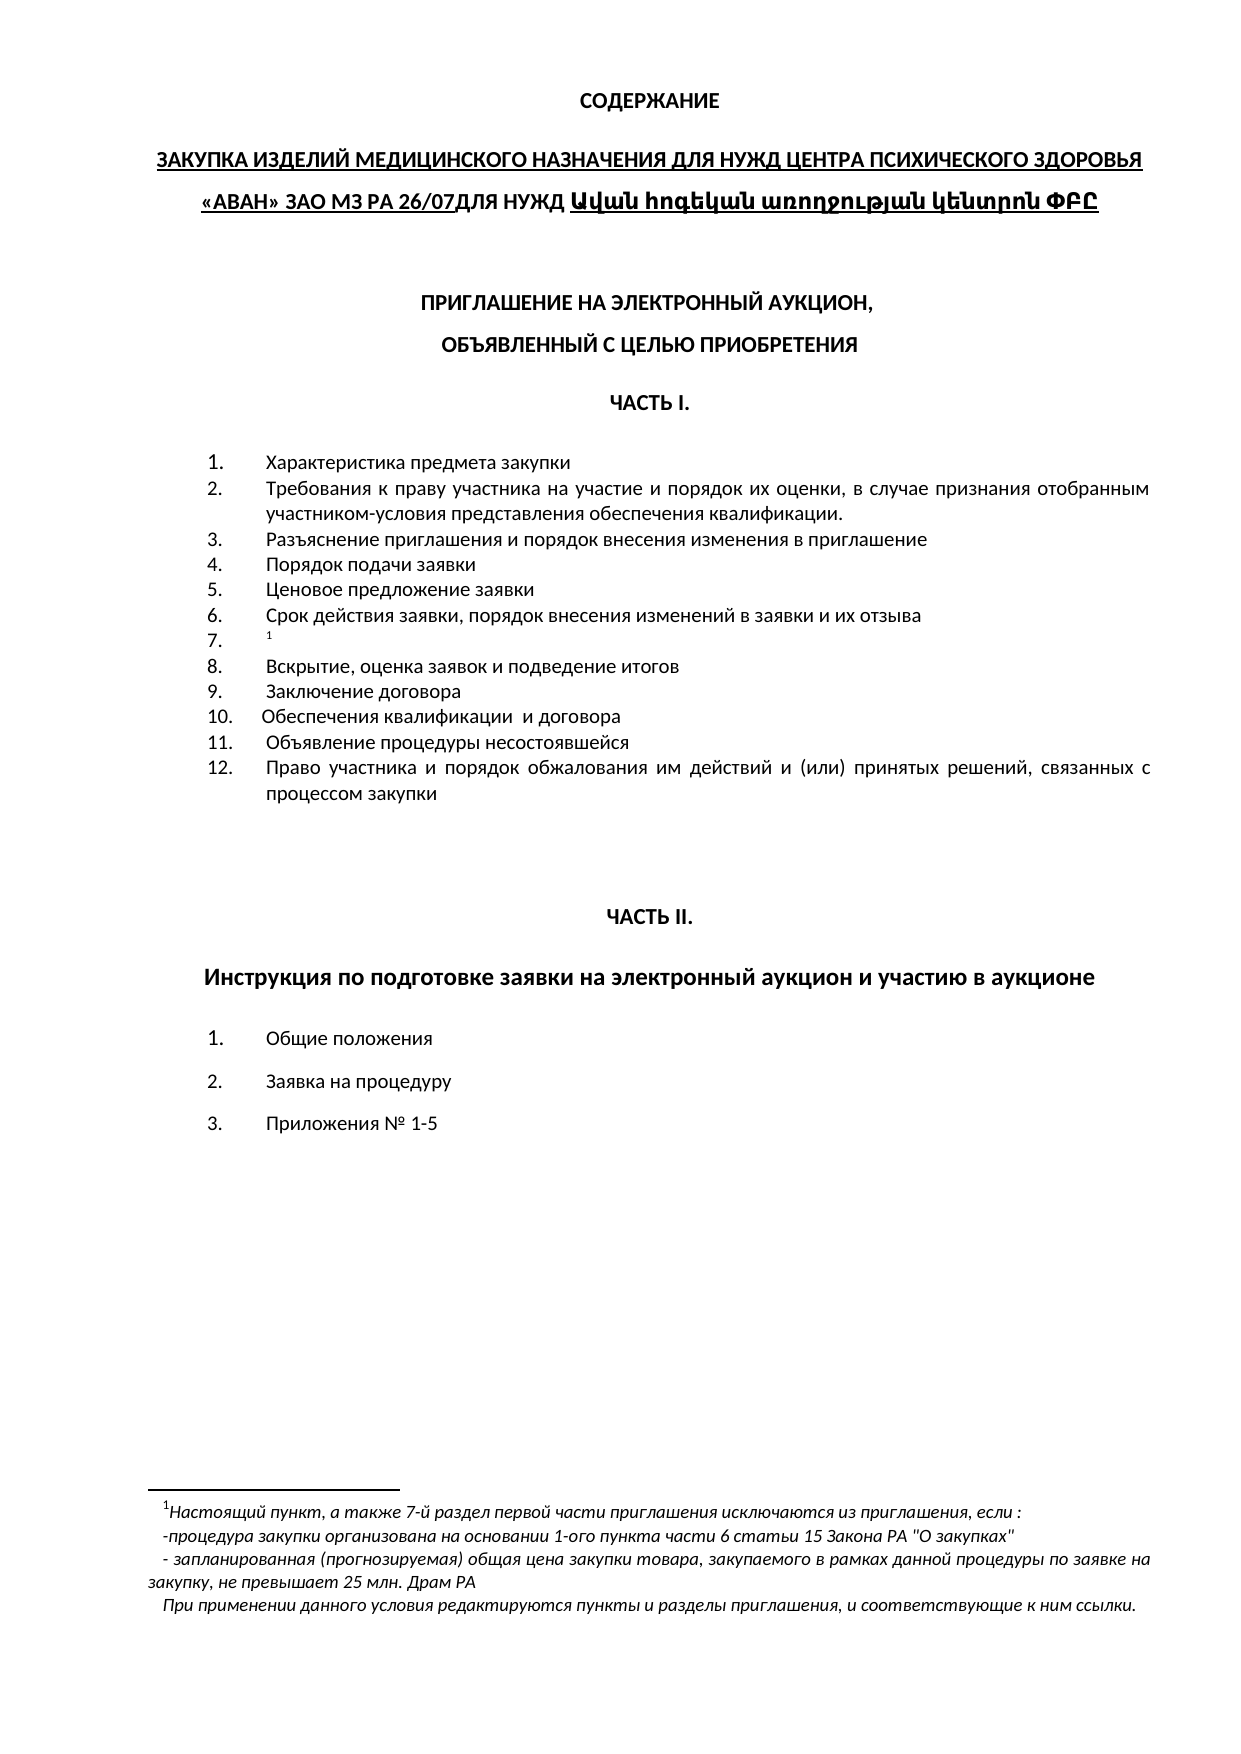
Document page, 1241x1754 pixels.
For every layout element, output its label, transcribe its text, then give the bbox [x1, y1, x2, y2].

text ЗАКУПКА ИЗДЕЛИЙ МЕДИЦИНСКОГО НАЗНАЧЕНИЯ ДЛЯ НУЖД ЦЕНТРА ПСИХИЧЕСКОГО ЗДОРОВЬЯ «АВАН» ЗАО МЗ РА 26/07ДЛЯ НУЖД Ավան հոգեկան առողջության կենտրոն ՓԲԸ [148, 145, 1152, 215]
text 3. Разъяснение приглашения и порядок внесения изменения в приглашение [207, 526, 1152, 551]
text 10. Обеспечения квалификации и договора [207, 704, 1152, 729]
text 2. Требования к праву участника на участие и порядок их оценки, в случае признания отобранным участником-условия представления обеспечения квалификации. [207, 475, 1152, 526]
text 11. Объявление процедуры несостоявшейся [207, 729, 1152, 754]
text ЧАСТЬ I. [148, 388, 1152, 416]
text 2. Заявка на процедуру [207, 1068, 1152, 1093]
text 4. Порядок подачи заявки [207, 551, 1152, 577]
text 7. [207, 627, 1152, 653]
text 1. Характеристика предмета закупки [207, 447, 1152, 475]
text 6. Срок действия заявки, порядок внесения изменений в заявки и их отзыва [207, 602, 1152, 627]
text Инструкция по подготовке заявки на электронный аукцион и участию в аукционе [148, 961, 1152, 991]
text 8. Вскрытие, оценка заявок и подведение итогов [207, 653, 1152, 678]
text 12. Право участника и порядок обжалования им действий и (или) принятых решений, связанных с процессом закупки [207, 754, 1152, 805]
text ЧАСТЬ II. [148, 902, 1152, 930]
text 3. Приложения № 1-5 [207, 1110, 1152, 1135]
text 9. Заключение договора [207, 678, 1152, 704]
text СОДЕРЖАНИЕ [148, 86, 1152, 114]
text ПРИГЛАШЕНИЕ НА ЭЛЕКТРОННЫЙ АУКЦИОН, ОБЪЯВЛЕННЫЙ С ЦЕЛЬЮ ПРИОБРЕТЕНИЯ [148, 288, 1152, 358]
text 5. Ценовое предложение заявки [207, 577, 1152, 602]
text 1. Общие положения [207, 1023, 1152, 1051]
